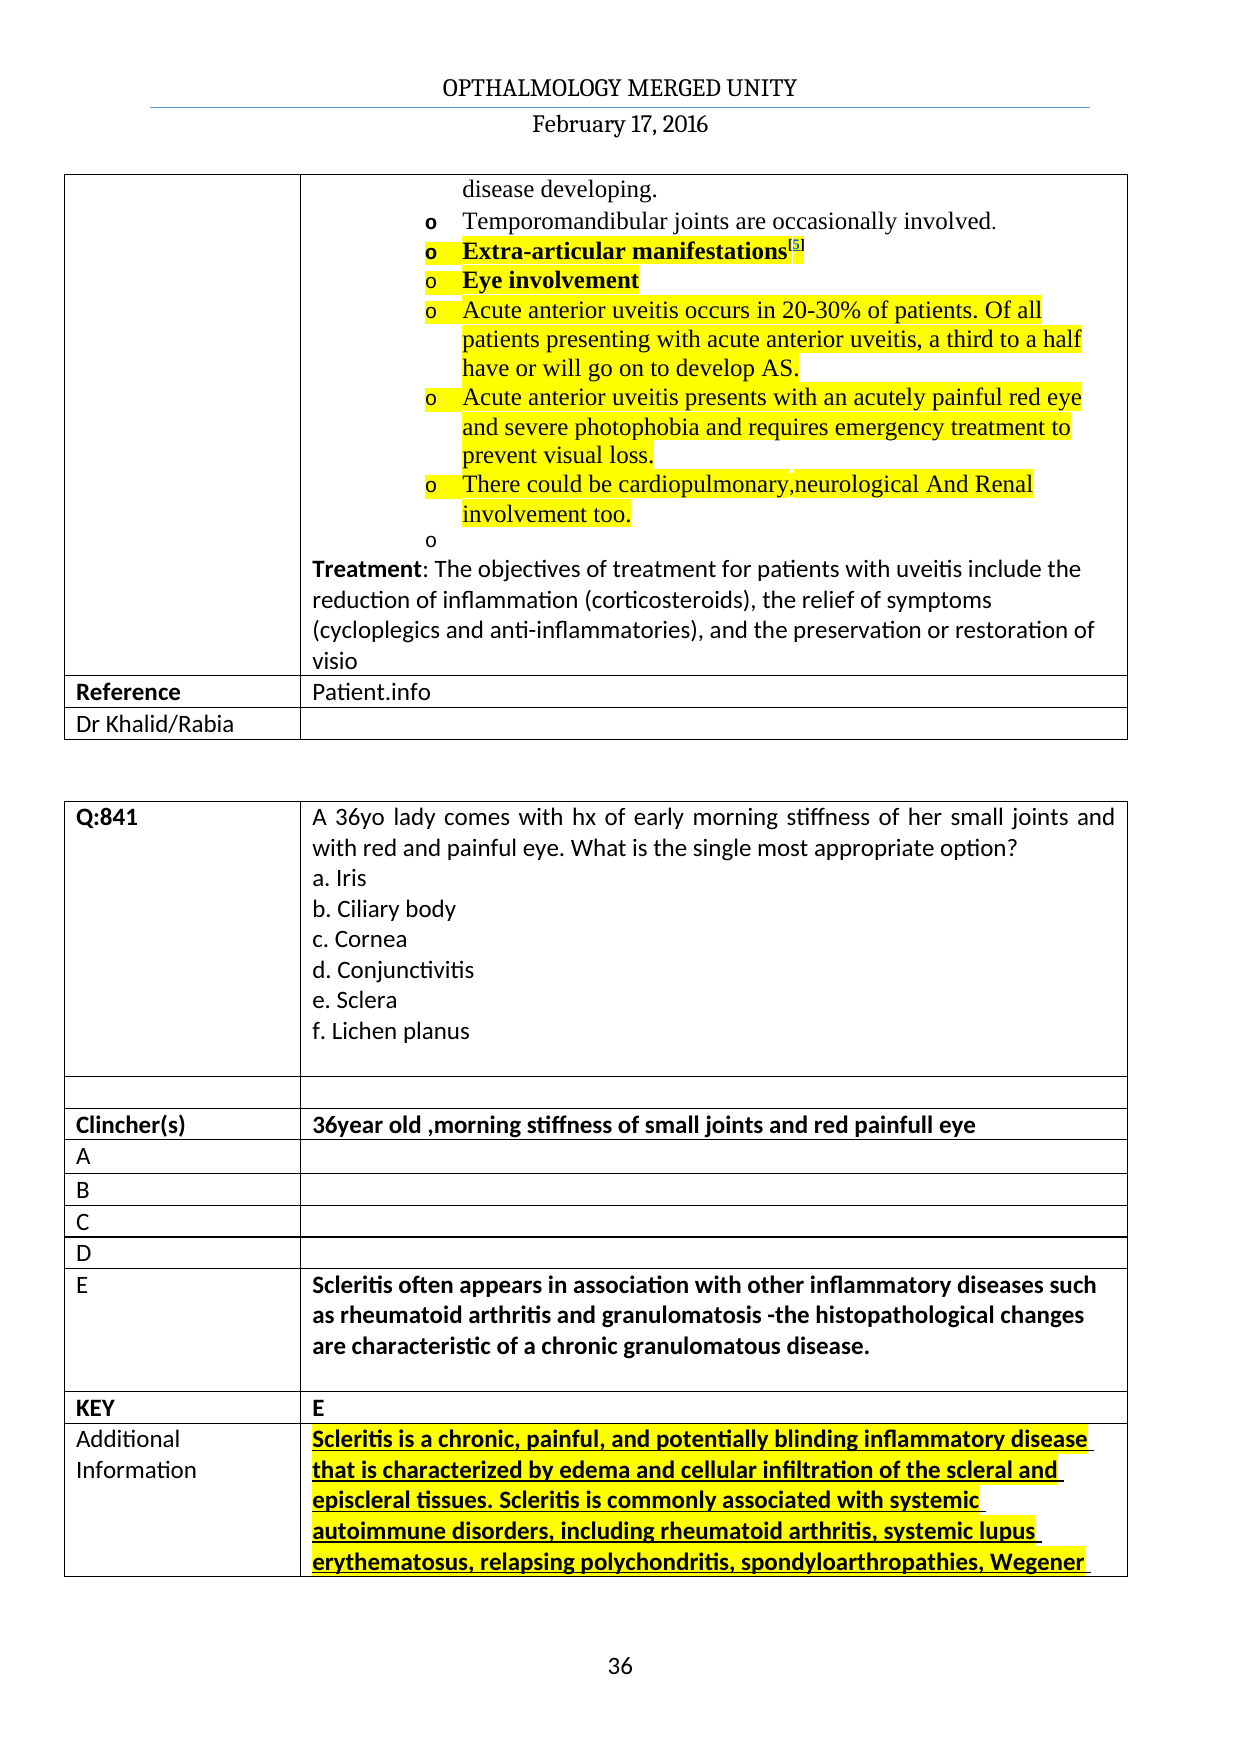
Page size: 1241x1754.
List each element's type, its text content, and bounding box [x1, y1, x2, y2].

table_header Q:841 [65, 802, 300, 1076]
table_cell Clincher(s) [65, 1109, 300, 1139]
table_cell [301, 1238, 1127, 1268]
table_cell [301, 175, 1127, 675]
table_cell [301, 1140, 1127, 1173]
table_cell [65, 1424, 300, 1576]
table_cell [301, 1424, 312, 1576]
table_cell C [65, 1206, 300, 1236]
table_cell B [65, 1174, 300, 1205]
table_cell Patient.info [301, 676, 1127, 707]
table_cell [301, 1077, 1127, 1108]
table_cell [301, 1206, 1127, 1236]
table_cell E [65, 1269, 300, 1391]
table_header A 36yo lady comes with hx of early morning stiffness of her small joints and with red and painful eye. What is the single most appropriate option? a. Iris b. Ciliary body c. Cornea d. Conjunctivitis e. Sclera f. Lichen planus [301, 802, 1127, 1076]
table_cell Scleritis often appears in association with other inflammatory diseases such as rheumatoid arthritis and granulomatosis -the histopathological changes are characteristic of a chronic granulomatous disease. [301, 1269, 1127, 1391]
table_cell A [65, 1140, 300, 1173]
table_cell [301, 1174, 1127, 1205]
table_cell E [301, 1392, 1127, 1423]
table_cell Reference [65, 676, 300, 707]
table_cell KEY [65, 1392, 300, 1423]
table_cell [65, 1077, 300, 1108]
table_cell Dr Khalid/Rabia [65, 708, 300, 738]
table_cell D [65, 1238, 300, 1268]
table_cell 36year old ,morning stiffness of small joints and red painfull eye [301, 1109, 1127, 1139]
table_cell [65, 175, 300, 675]
table_cell [301, 708, 1127, 738]
